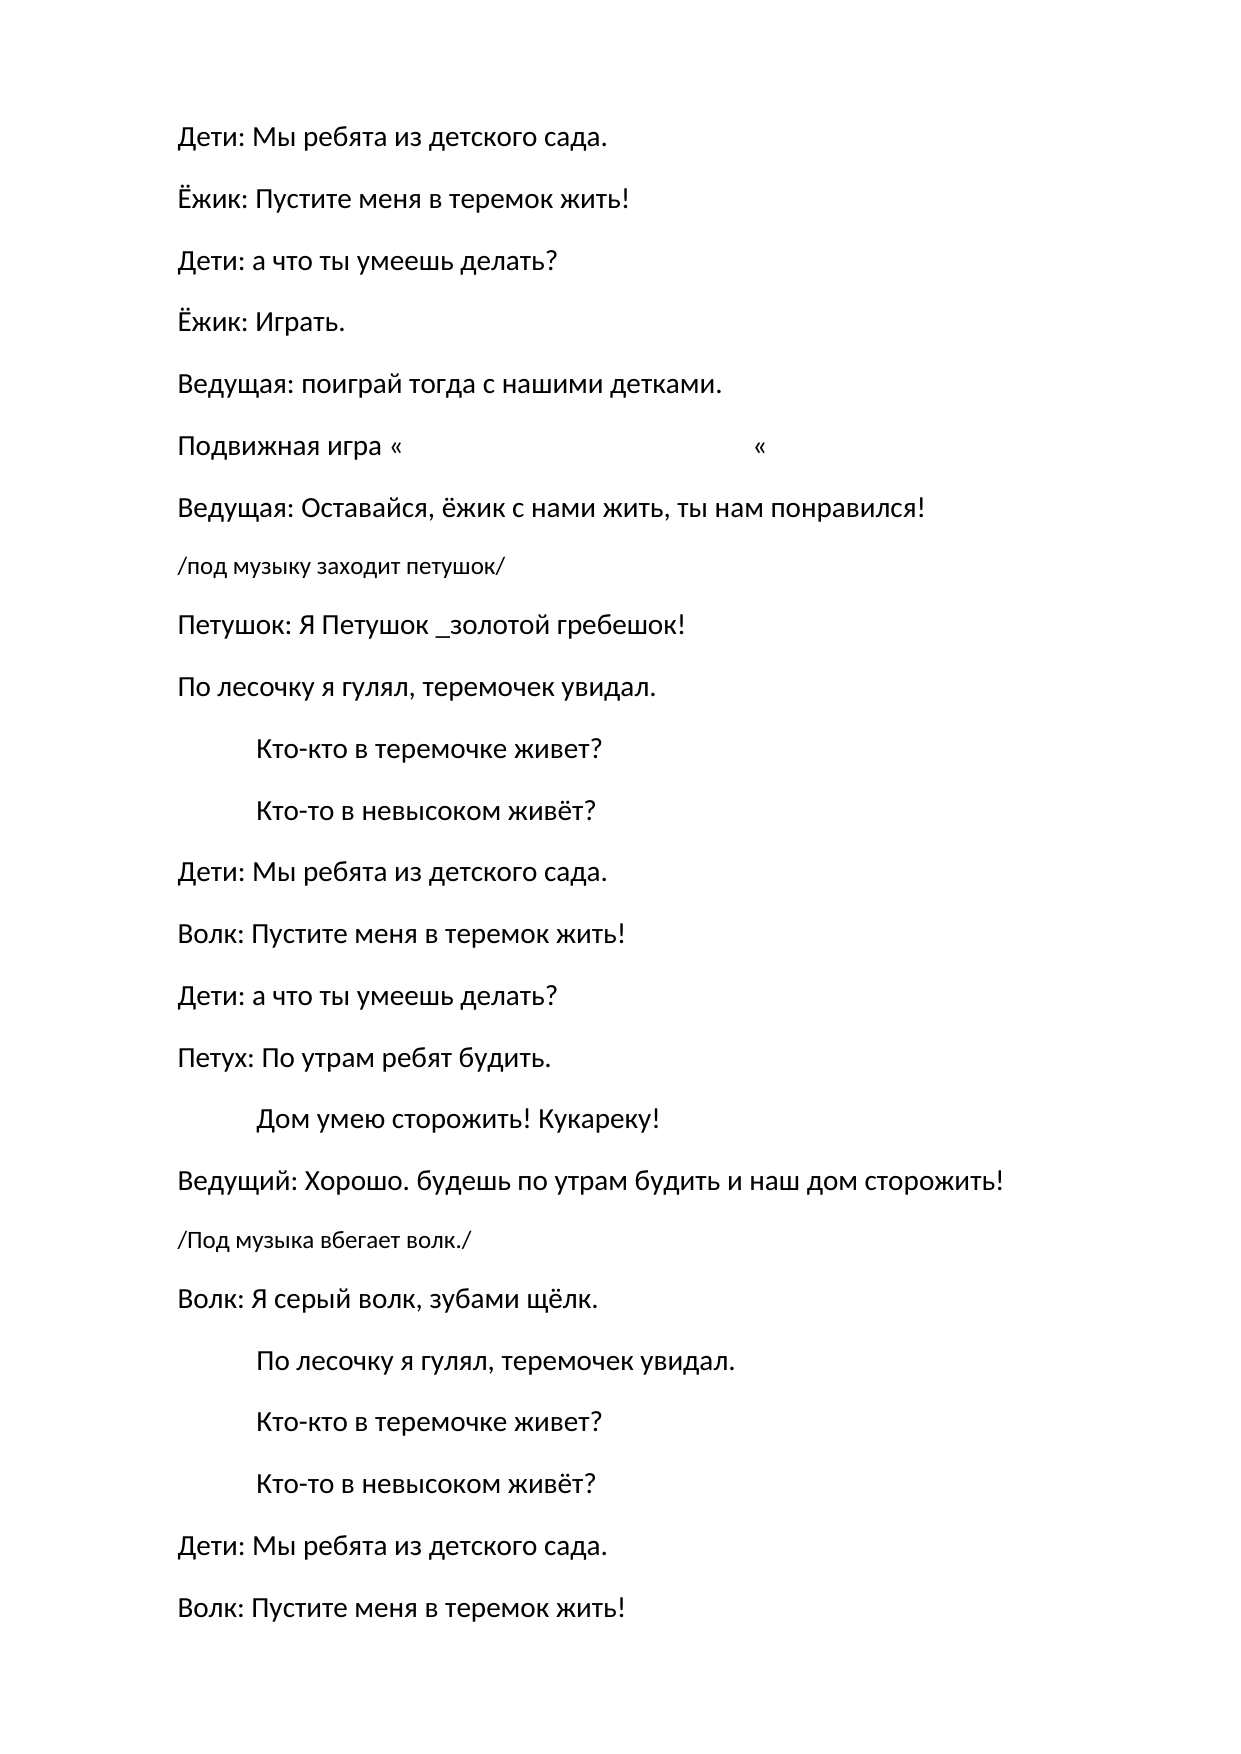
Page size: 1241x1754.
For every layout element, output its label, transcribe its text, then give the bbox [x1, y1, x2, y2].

text Волк: Пустите меня в теремок жить! [177, 1589, 1152, 1624]
text Кто-то в невысоком живёт? [177, 792, 1152, 827]
text Петушок: Я Петушок _золотой гребешок! [177, 606, 1152, 642]
text Дети: а что ты умеешь делать? [177, 242, 1152, 277]
text Дети: Мы ребята из детского сада. [177, 1527, 1152, 1563]
text Дети: Мы ребята из детского сада. [177, 118, 1152, 154]
text Ведущая: Оставайся, ёжик с нами жить, ты нам понравился! [177, 489, 1152, 524]
text Дом умею сторожить! Кукареку! [177, 1101, 1152, 1136]
text /под музыку заходит петушок/ [177, 551, 1152, 581]
text Кто-кто в теремочке живет? [177, 730, 1152, 766]
text Дети: а что ты умеешь делать? [177, 977, 1152, 1013]
text Ёжик: Пустите меня в теремок жить! [177, 180, 1152, 216]
text Волк: Я серый волк, зубами щёлк. [177, 1280, 1152, 1316]
text Подвижная игра « « [177, 427, 1152, 463]
text По лесочку я гулял, теремочек увидал. [177, 668, 1152, 704]
text Кто-кто в теремочке живет? [177, 1403, 1152, 1439]
text По лесочку я гулял, теремочек увидал. [177, 1342, 1152, 1377]
text Кто-то в невысоком живёт? [177, 1465, 1152, 1501]
text Ведущая: поиграй тогда с нашими детками. [177, 365, 1152, 401]
text Петух: По утрам ребят будить. [177, 1039, 1152, 1074]
text /Под музыка вбегает волк./ [177, 1224, 1152, 1254]
text Дети: Мы ребята из детского сада. [177, 853, 1152, 889]
text Ёжик: Играть. [177, 303, 1152, 339]
text Волк: Пустите меня в теремок жить! [177, 915, 1152, 951]
text Ведущий: Хорошо. будешь по утрам будить и наш дом сторожить! [177, 1162, 1152, 1198]
